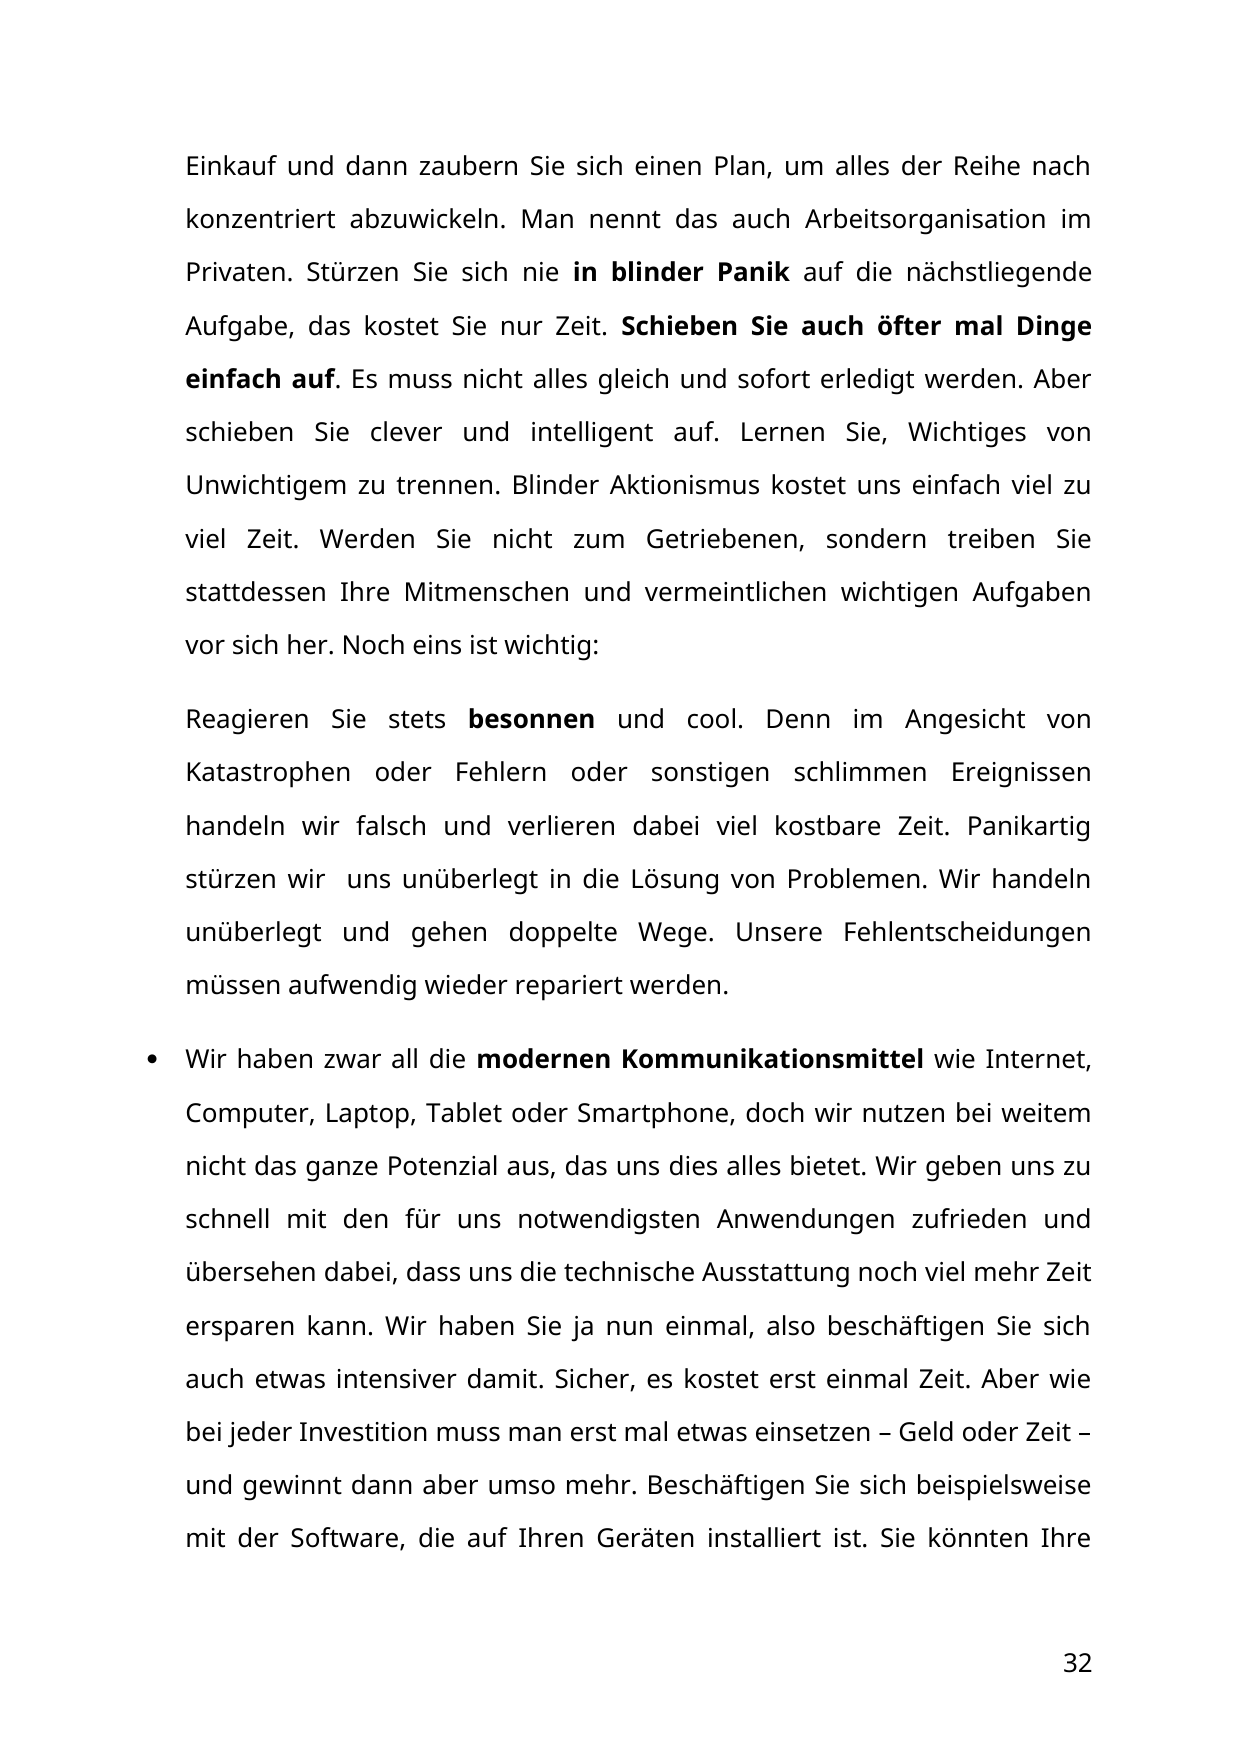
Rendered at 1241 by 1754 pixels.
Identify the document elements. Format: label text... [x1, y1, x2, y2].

text Reagieren Sie stets besonnen und cool. Denn im Angesicht von Katastrophen oder Fehlern oder sonstigen schlimmen Ereignissen handeln wir falsch und verlieren dabei viel kostbare Zeit. Panikartig stürzen wir uns unüberlegt in die Lösung von Problemen. Wir handeln unüberlegt und gehen doppelte Wege. Unsere Fehlentscheidungen müssen aufwendig wieder repariert werden. [185, 701, 1093, 1002]
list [148, 148, 1093, 662]
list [148, 1041, 1093, 1556]
